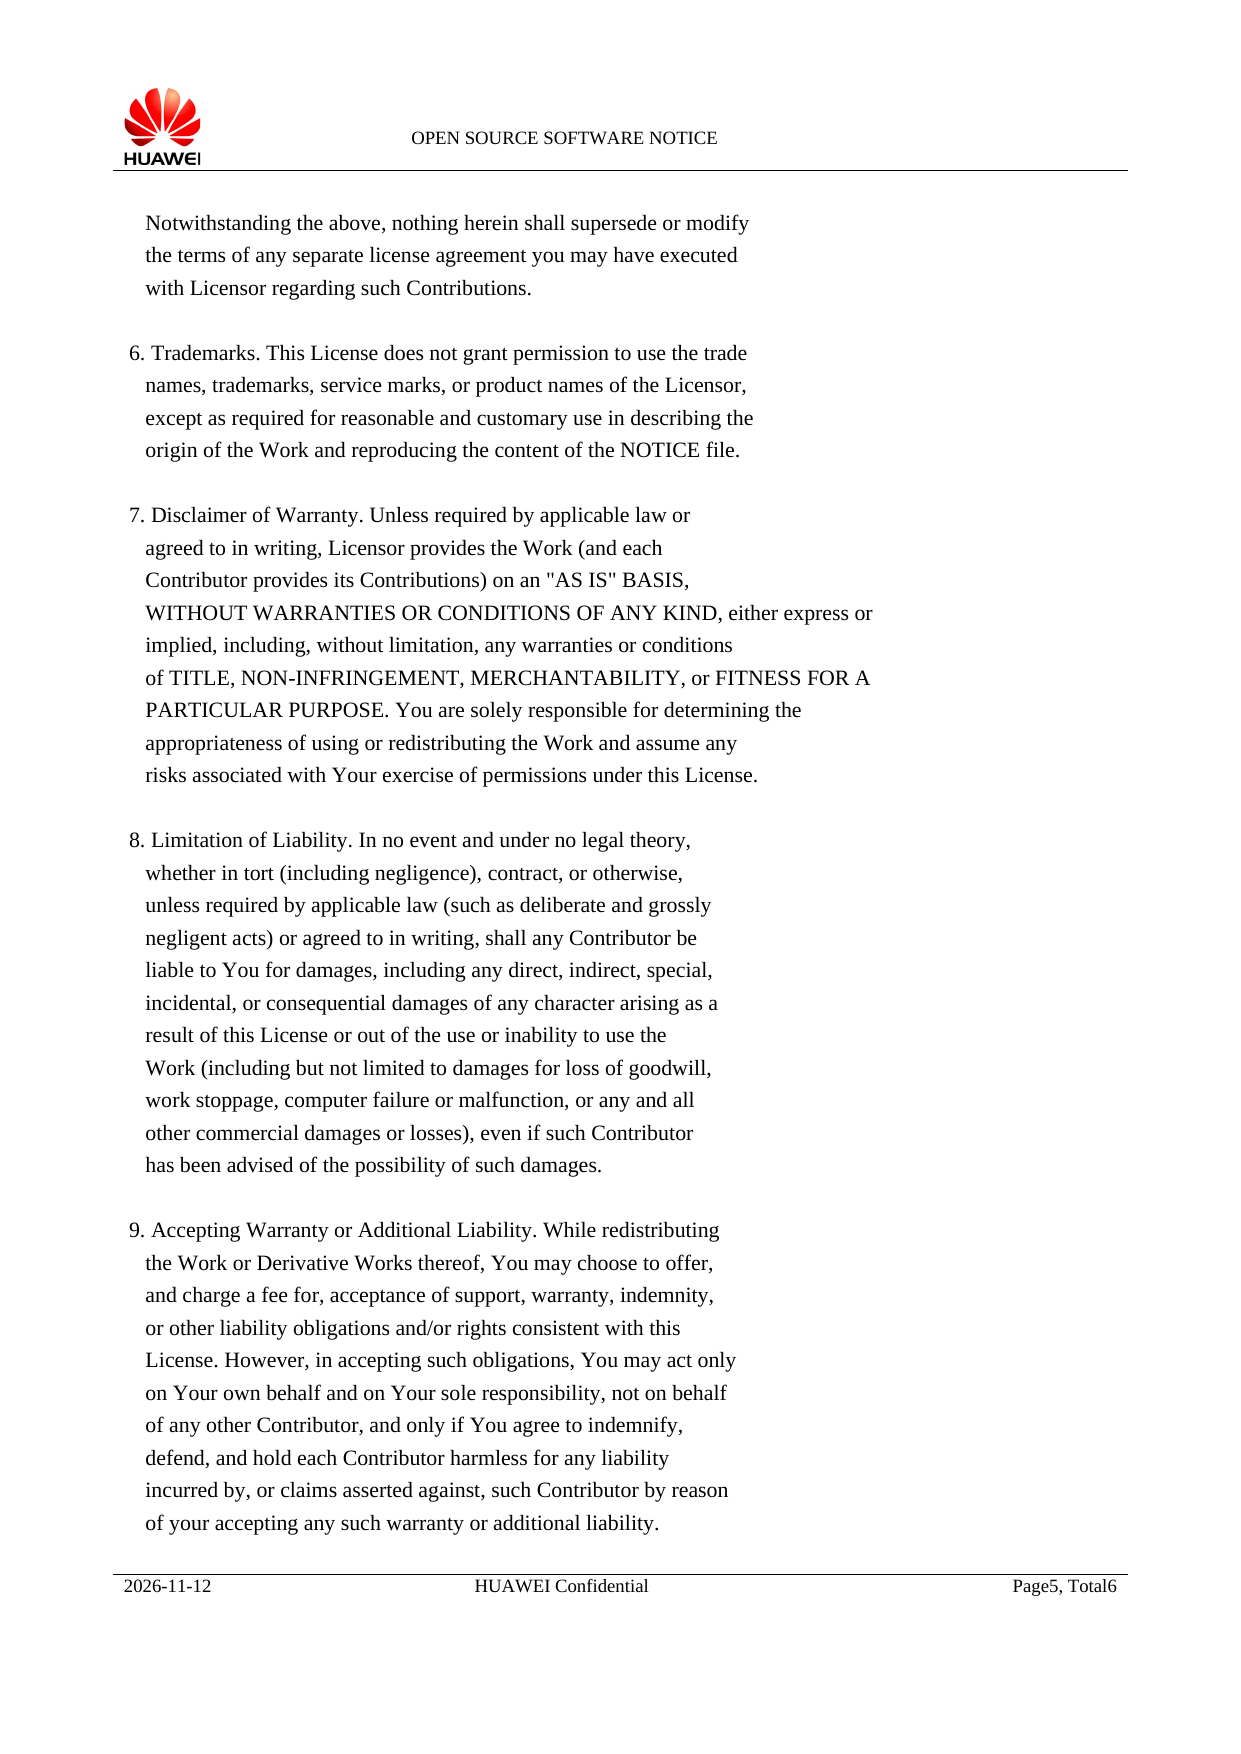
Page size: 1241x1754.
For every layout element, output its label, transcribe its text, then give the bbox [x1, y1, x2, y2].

picture [124, 88, 201, 165]
